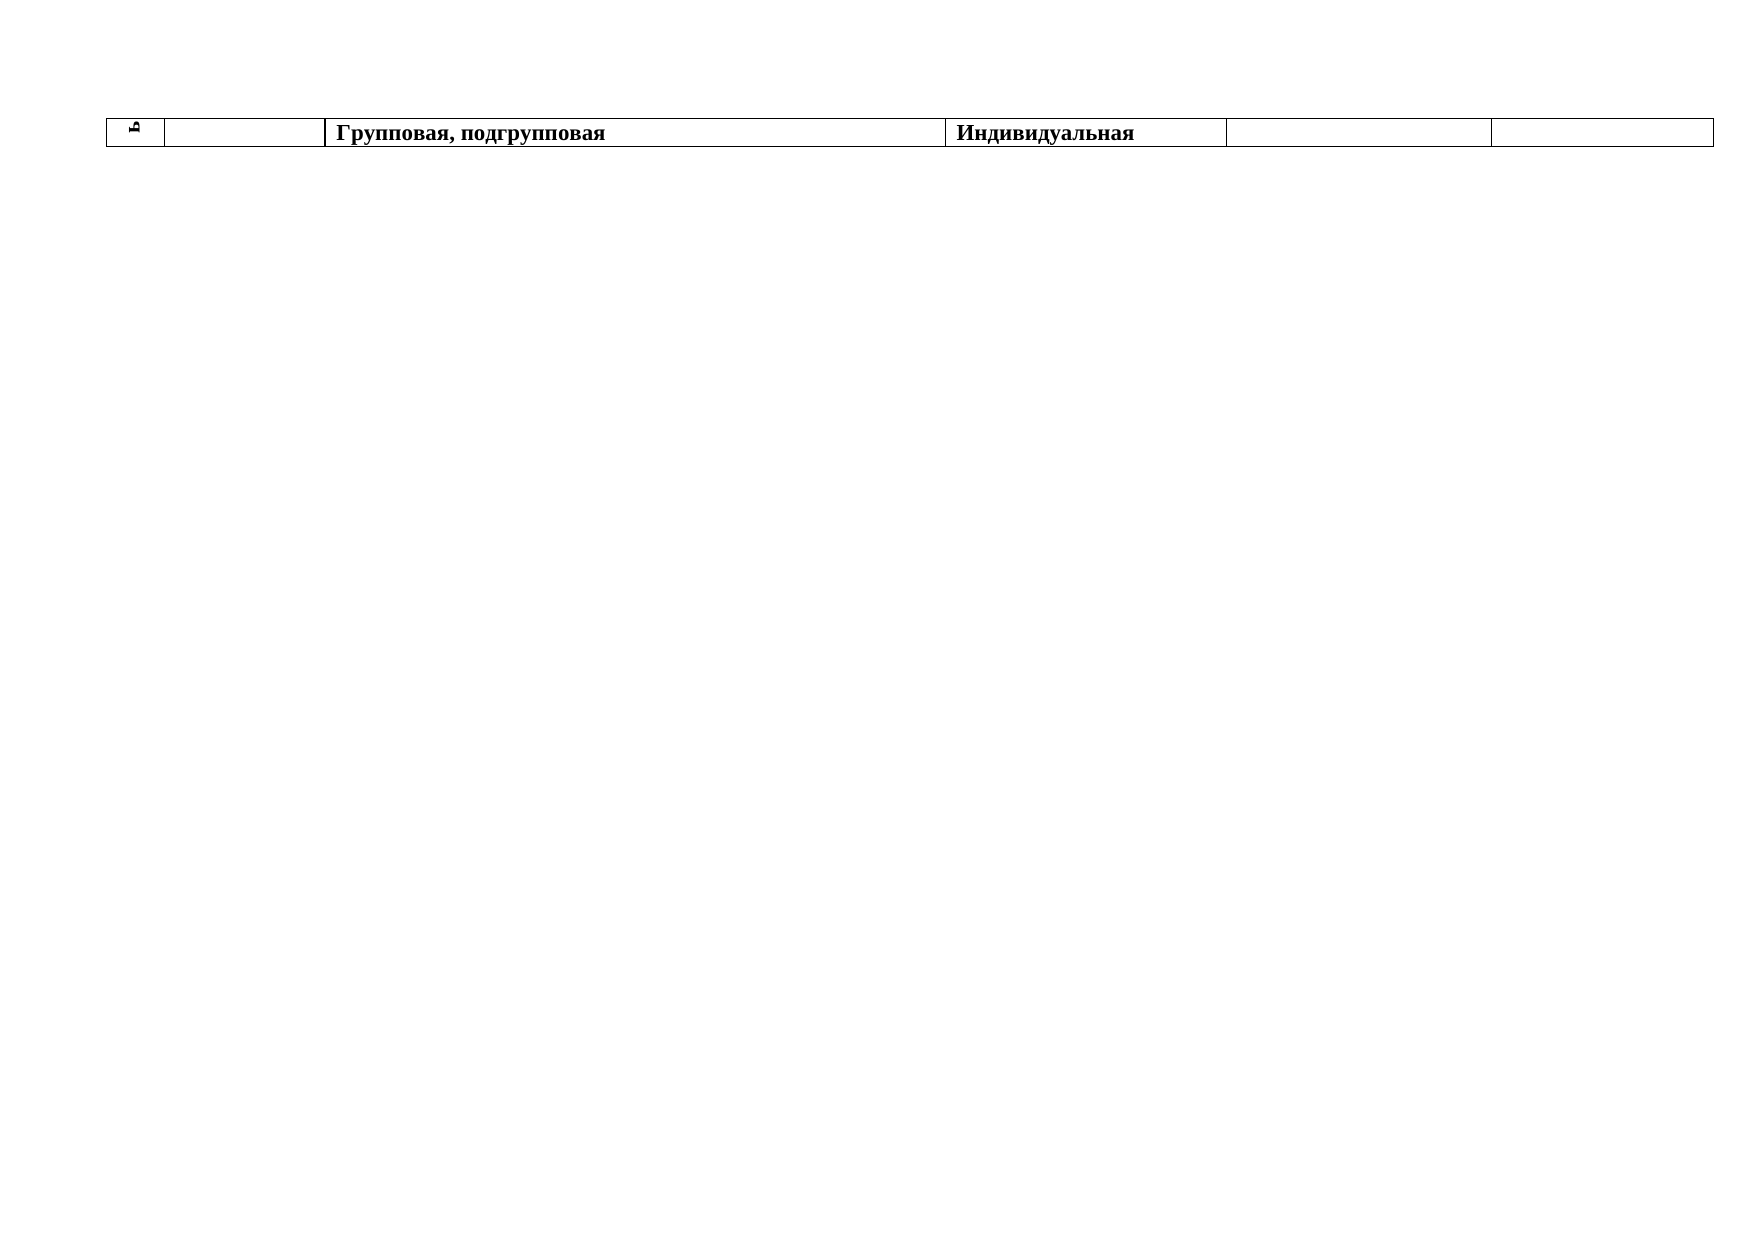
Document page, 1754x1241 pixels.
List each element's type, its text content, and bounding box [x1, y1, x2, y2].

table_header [1227, 119, 1491, 146]
table_cell Групповая, подгрупповая [326, 119, 945, 146]
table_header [1492, 119, 1713, 146]
table_header Режим [165, 119, 324, 146]
table_cell Индивидуальная [946, 119, 1226, 146]
table_header День [107, 119, 164, 146]
